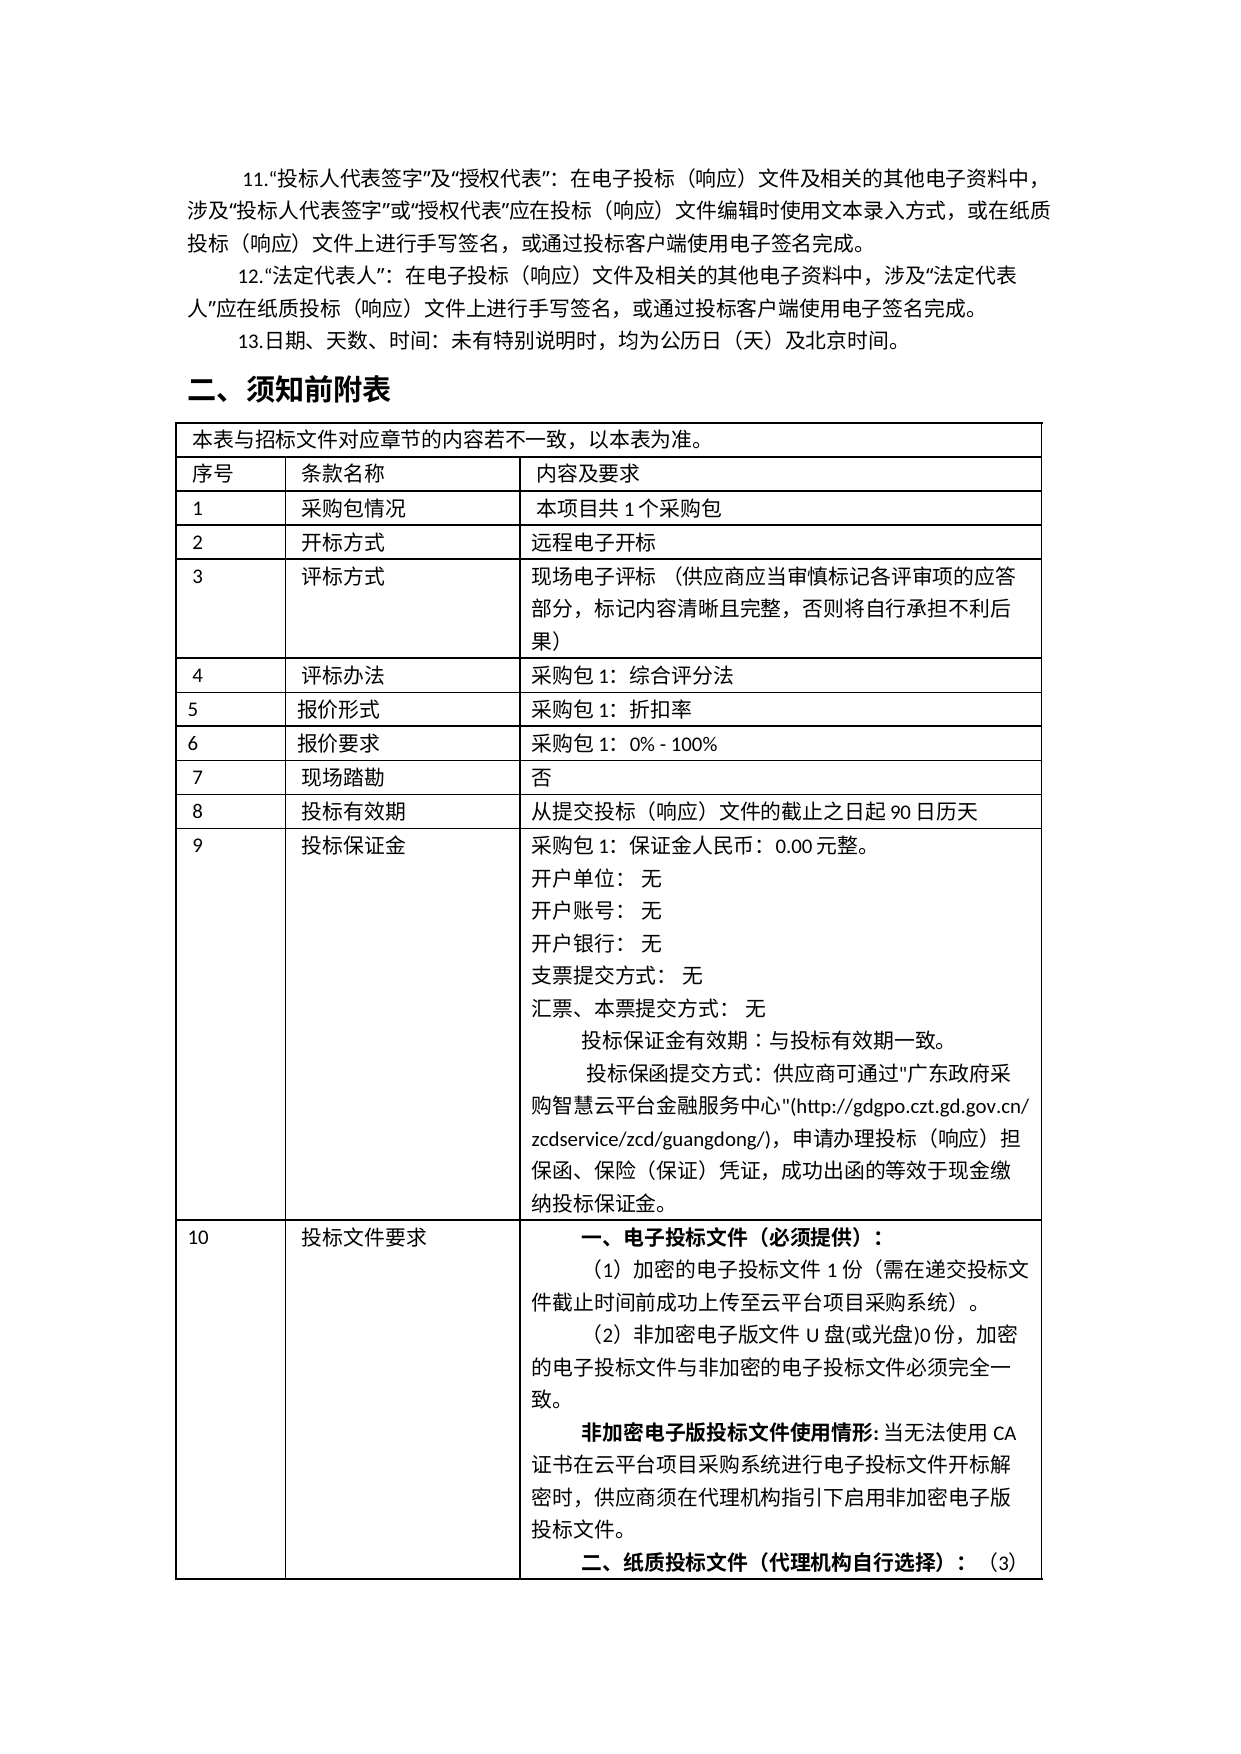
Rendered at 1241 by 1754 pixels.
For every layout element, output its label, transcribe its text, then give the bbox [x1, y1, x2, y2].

text 13.日期、天数、时间：未有特别说明时，均为公历日（天）及北京时间。 [187, 324, 1053, 357]
table_cell 从提交投标（响应）文件的截止之日起90日历天 [521, 795, 1041, 828]
table_cell 投标文件要求 [286, 1221, 519, 1578]
table_cell 采购包1：折扣率 [521, 693, 1041, 725]
table_cell 内容及要求 [521, 458, 1041, 490]
text 二、须知前附表 [187, 357, 1053, 422]
table_cell 1 [177, 492, 285, 524]
text 11.“投标人代表签字”及“授权代表”：在电子投标（响应）文件及相关的其他电子资料中，涉及“投标人代表签字”或“授权代表”应在投标（响应）文件编辑时使用文本录入方式，或在纸质投标（响应）文件上进行手写签名，或通过投标客户端使用电子签名完成。 [187, 162, 1053, 259]
table_cell 现场电子评标 （供应商应当审慎标记各评审项的应答部分，标记内容清晰且完整，否则将自行承担不利后果） [521, 560, 1041, 657]
table_cell 投标保证金 [286, 829, 519, 1219]
table_cell 采购包1：综合评分法 [521, 659, 1041, 691]
table_cell 9 [177, 829, 285, 1219]
table_cell 采购包1：保证金人民币：0.00元整。 开户单位： 无 开户账号： 无 开户银行： 无 支票提交方式： 无 汇票、本票提交方式： 无 投标保证金有效期∶与投标有效期一致。 投标保函提交方式：供应商可通过"广东政府采购智慧云平台金融服务中心"(http://gdgpo.czt.gd.gov.cn/zcdservice/zcd/guangdong/)，申请办理投标（响应）担保函、保险（保证）凭证，成功出函的等效于现金缴纳投标保证金。 [521, 829, 1041, 1219]
table_header 本表与招标文件对应章节的内容若不一致，以本表为准。 [177, 424, 1041, 456]
table_cell 10 [177, 1221, 285, 1578]
table_cell 序号 [177, 458, 285, 490]
table_cell 评标办法 [286, 659, 519, 691]
table_cell 5 [177, 693, 285, 725]
table_cell 采购包情况 [286, 492, 519, 524]
table_cell 4 [177, 659, 285, 691]
table_cell 报价形式 [286, 693, 519, 725]
table_cell 否 [521, 761, 1041, 793]
table_cell 报价要求 [286, 727, 519, 759]
text 12.“法定代表人”：在电子投标（响应）文件及相关的其他电子资料中，涉及“法定代表人”应在纸质投标（响应）文件上进行手写签名，或通过投标客户端使用电子签名完成。 [187, 259, 1053, 324]
table_cell 2 [177, 526, 285, 558]
table_cell 本项目共1个采购包 [521, 492, 1041, 524]
table_cell 现场踏勘 [286, 761, 519, 793]
table_cell 7 [177, 761, 285, 793]
table_cell 8 [177, 795, 285, 828]
table_cell 远程电子开标 [521, 526, 1041, 558]
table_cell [521, 1221, 1041, 1578]
table_cell 6 [177, 727, 285, 759]
table_cell 投标有效期 [286, 795, 519, 828]
table_cell 条款名称 [286, 458, 519, 490]
table_cell 采购包1：0% - 100% [521, 727, 1041, 759]
table_cell 3 [177, 560, 285, 657]
table_cell 评标方式 [286, 560, 519, 657]
table_cell 开标方式 [286, 526, 519, 558]
